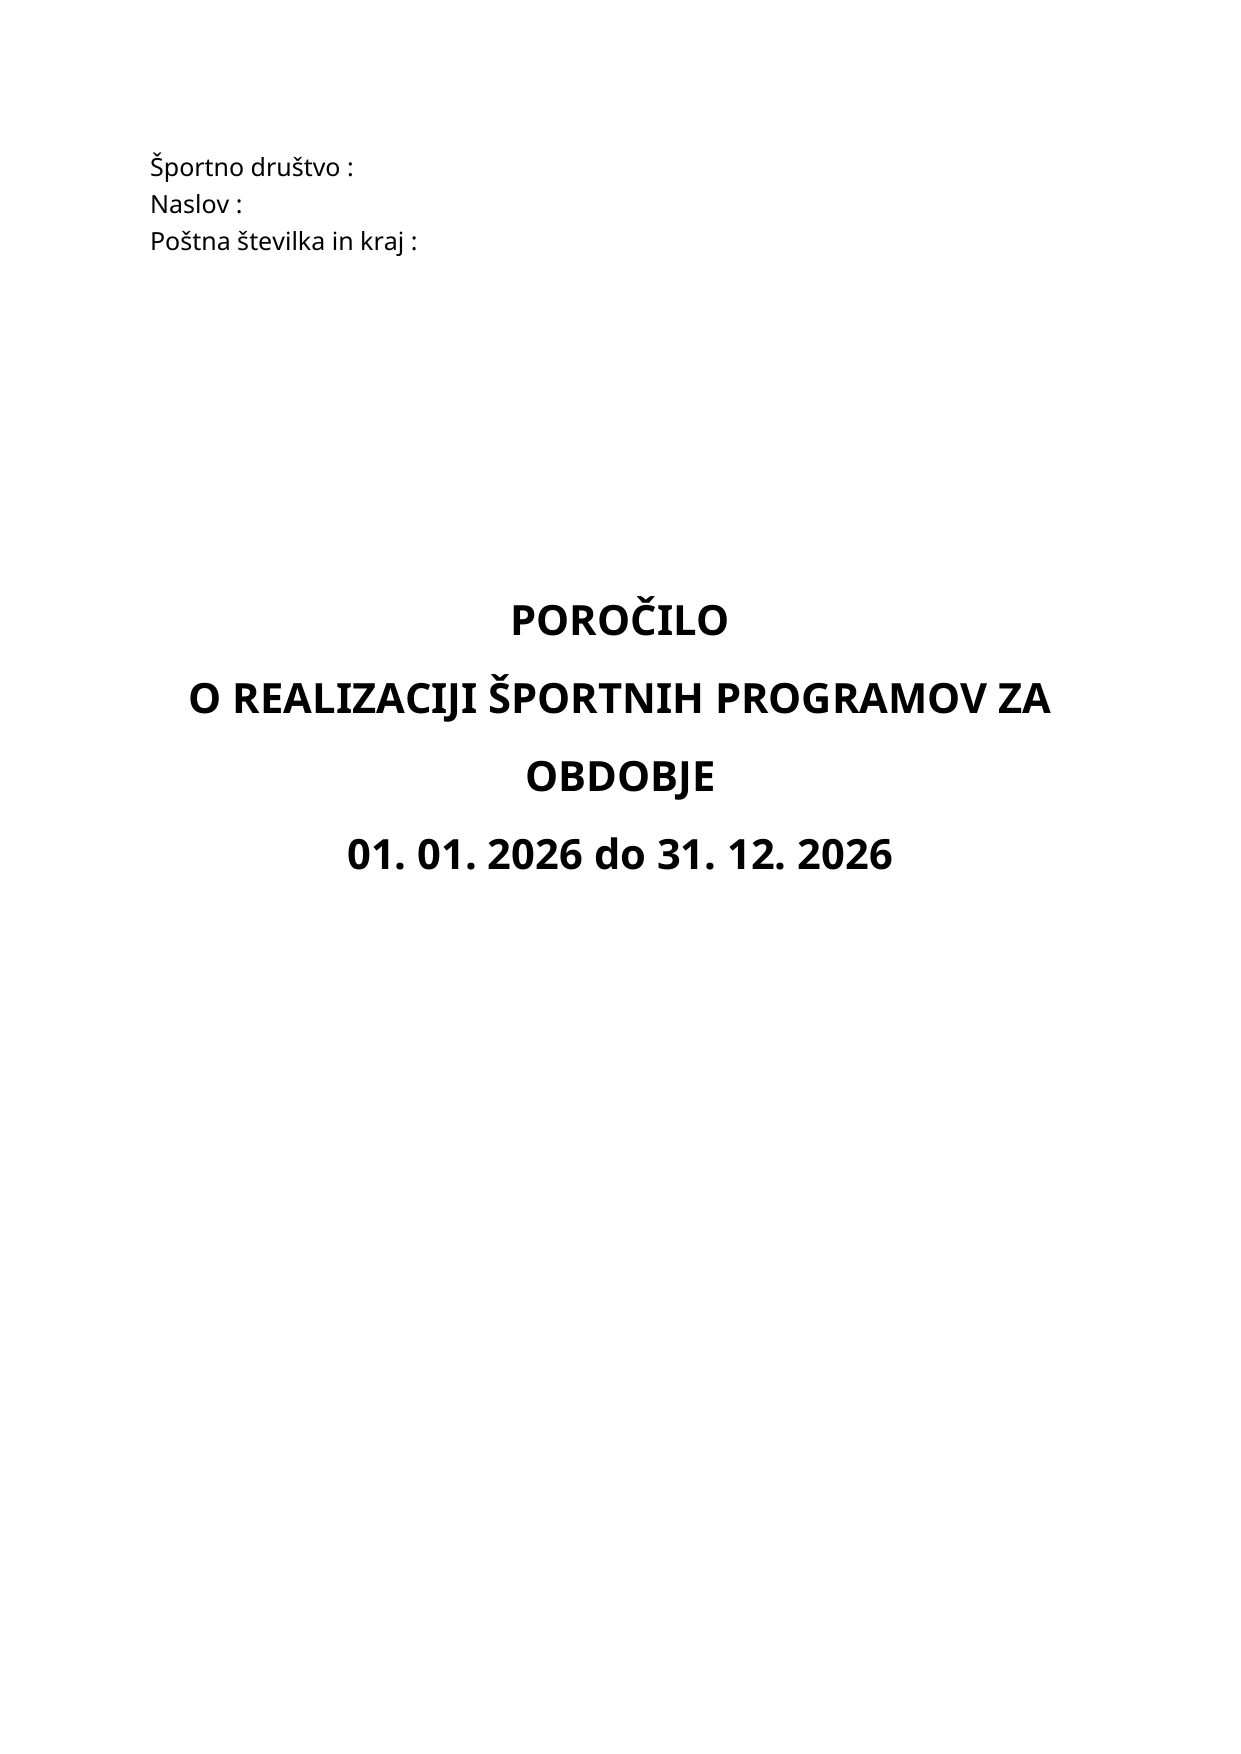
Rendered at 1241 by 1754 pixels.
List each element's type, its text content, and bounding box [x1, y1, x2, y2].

text O REALIZACIJI ŠPORTNIH PROGRAMOV ZA [150, 669, 1090, 726]
text Naslov : [150, 187, 1090, 221]
text Poštna številka in kraj : [150, 223, 1090, 258]
text OBDOBJE [150, 747, 1090, 804]
text POROČILO [150, 591, 1090, 648]
text Športno društvo : [150, 150, 1090, 184]
text 01. 01. 2026 do 31. 12. 2026 [150, 825, 1090, 882]
